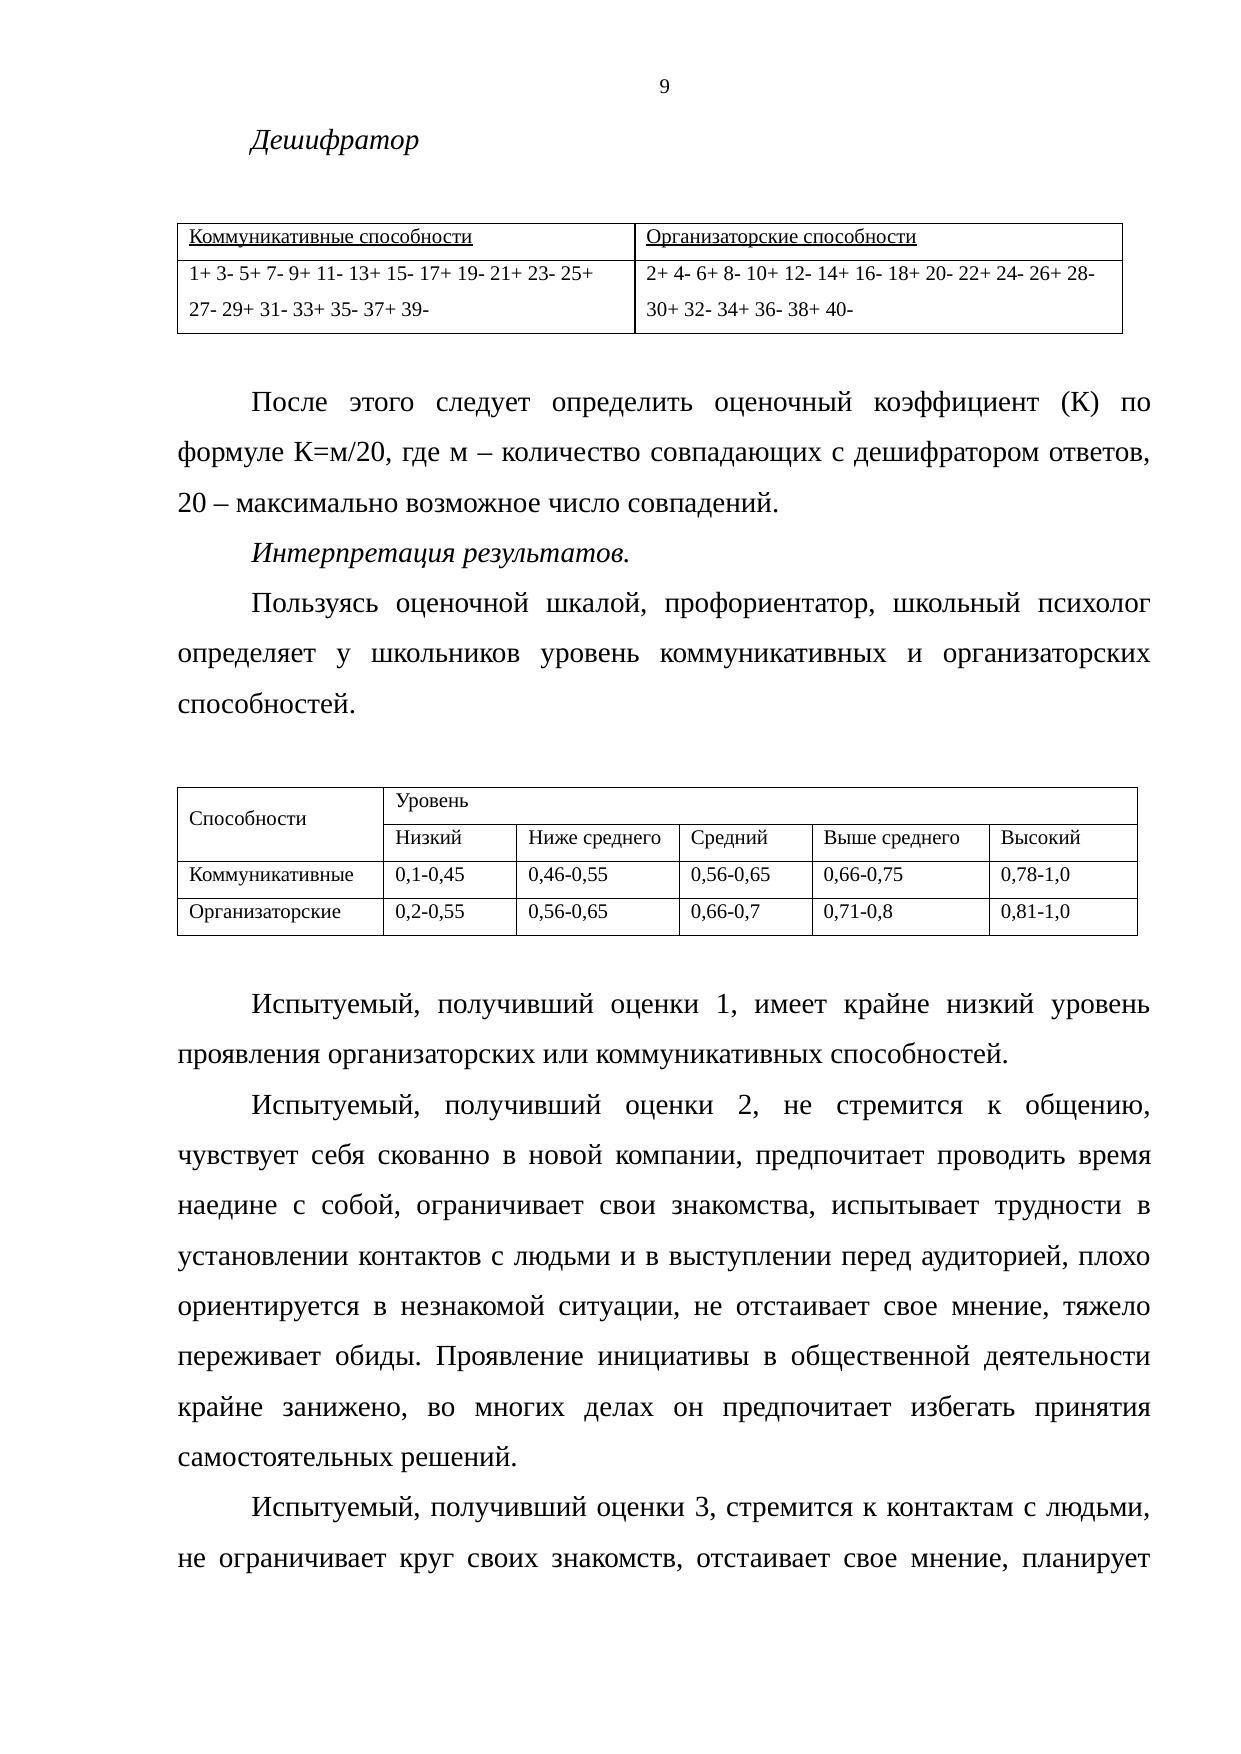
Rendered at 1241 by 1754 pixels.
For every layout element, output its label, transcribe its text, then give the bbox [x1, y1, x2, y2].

text После этого следует определить оценочный коэффициент (К) по формуле К=м/20, где м – количество совпадающих с дешифратором ответов, 20 – максимально возможное число совпадений. [177, 384, 1152, 518]
table_cell Средний [680, 825, 812, 861]
table_header Коммуникативные способности [178, 224, 634, 259]
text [177, 1489, 1152, 1573]
table_cell Организаторские [178, 899, 383, 935]
table_cell 0,66-0,7 [680, 899, 812, 935]
table_cell Выше среднего [813, 825, 989, 861]
table_cell 0,81-1,0 [990, 899, 1137, 935]
text Интерпретация результатов. [177, 535, 1152, 568]
table_header Способности [178, 788, 383, 861]
text Испытуемый, получивший оценки 1, имеет крайне низкий уровень проявления организаторских или коммуникативных способностей. [177, 986, 1152, 1070]
text Испытуемый, получивший оценки 2, не стремится к общению, чувствует себя скованно в новой компании, предпочитает проводить время наедине с собой, ограничивает свои знакомства, испытывает трудности в установлении контактов с людьми и в выступлении перед аудиторией, плохо ориентируется в незнакомой ситуации, не отстаивает свое мнение, тяжело переживает обиды. Проявление инициативы в общественной деятельности крайне занижено, во многих делах он предпочитает избегать принятия самостоятельных решений. [177, 1087, 1152, 1473]
table_cell Ниже среднего [517, 825, 679, 861]
text Дешифратор [177, 122, 1152, 155]
table_header Уровень [384, 788, 1137, 824]
table_header Организаторские способности [636, 224, 1122, 259]
table_cell 0,1-0,45 [384, 862, 516, 898]
table_cell Низкий [384, 825, 516, 861]
table_cell 1+ 3- 5+ 7- 9+ 11- 13+ 15- 17+ 19- 21+ 23- 25+ 27- 29+ 31- 33+ 35- 37+ 39- [178, 261, 634, 333]
table_cell 0,56-0,65 [517, 899, 679, 935]
table_cell 0,71-0,8 [813, 899, 989, 935]
table_cell Коммуникативные [178, 862, 383, 898]
table_cell 2+ 4- 6+ 8- 10+ 12- 14+ 16- 18+ 20- 22+ 24- 26+ 28- 30+ 32- 34+ 36- 38+ 40- [636, 261, 1122, 333]
table_cell 0,78-1,0 [990, 862, 1137, 898]
text Пользуясь оценочной шкалой, профориентатор, школьный психолог определяет у школьников уровень коммуникативных и организаторских способностей. [177, 585, 1152, 719]
table_cell Высокий [990, 825, 1137, 861]
table_cell 0,66-0,75 [813, 862, 989, 898]
table_cell 0,56-0,65 [680, 862, 812, 898]
table_cell 0,2-0,55 [384, 899, 516, 935]
table_cell 0,46-0,55 [517, 862, 679, 898]
